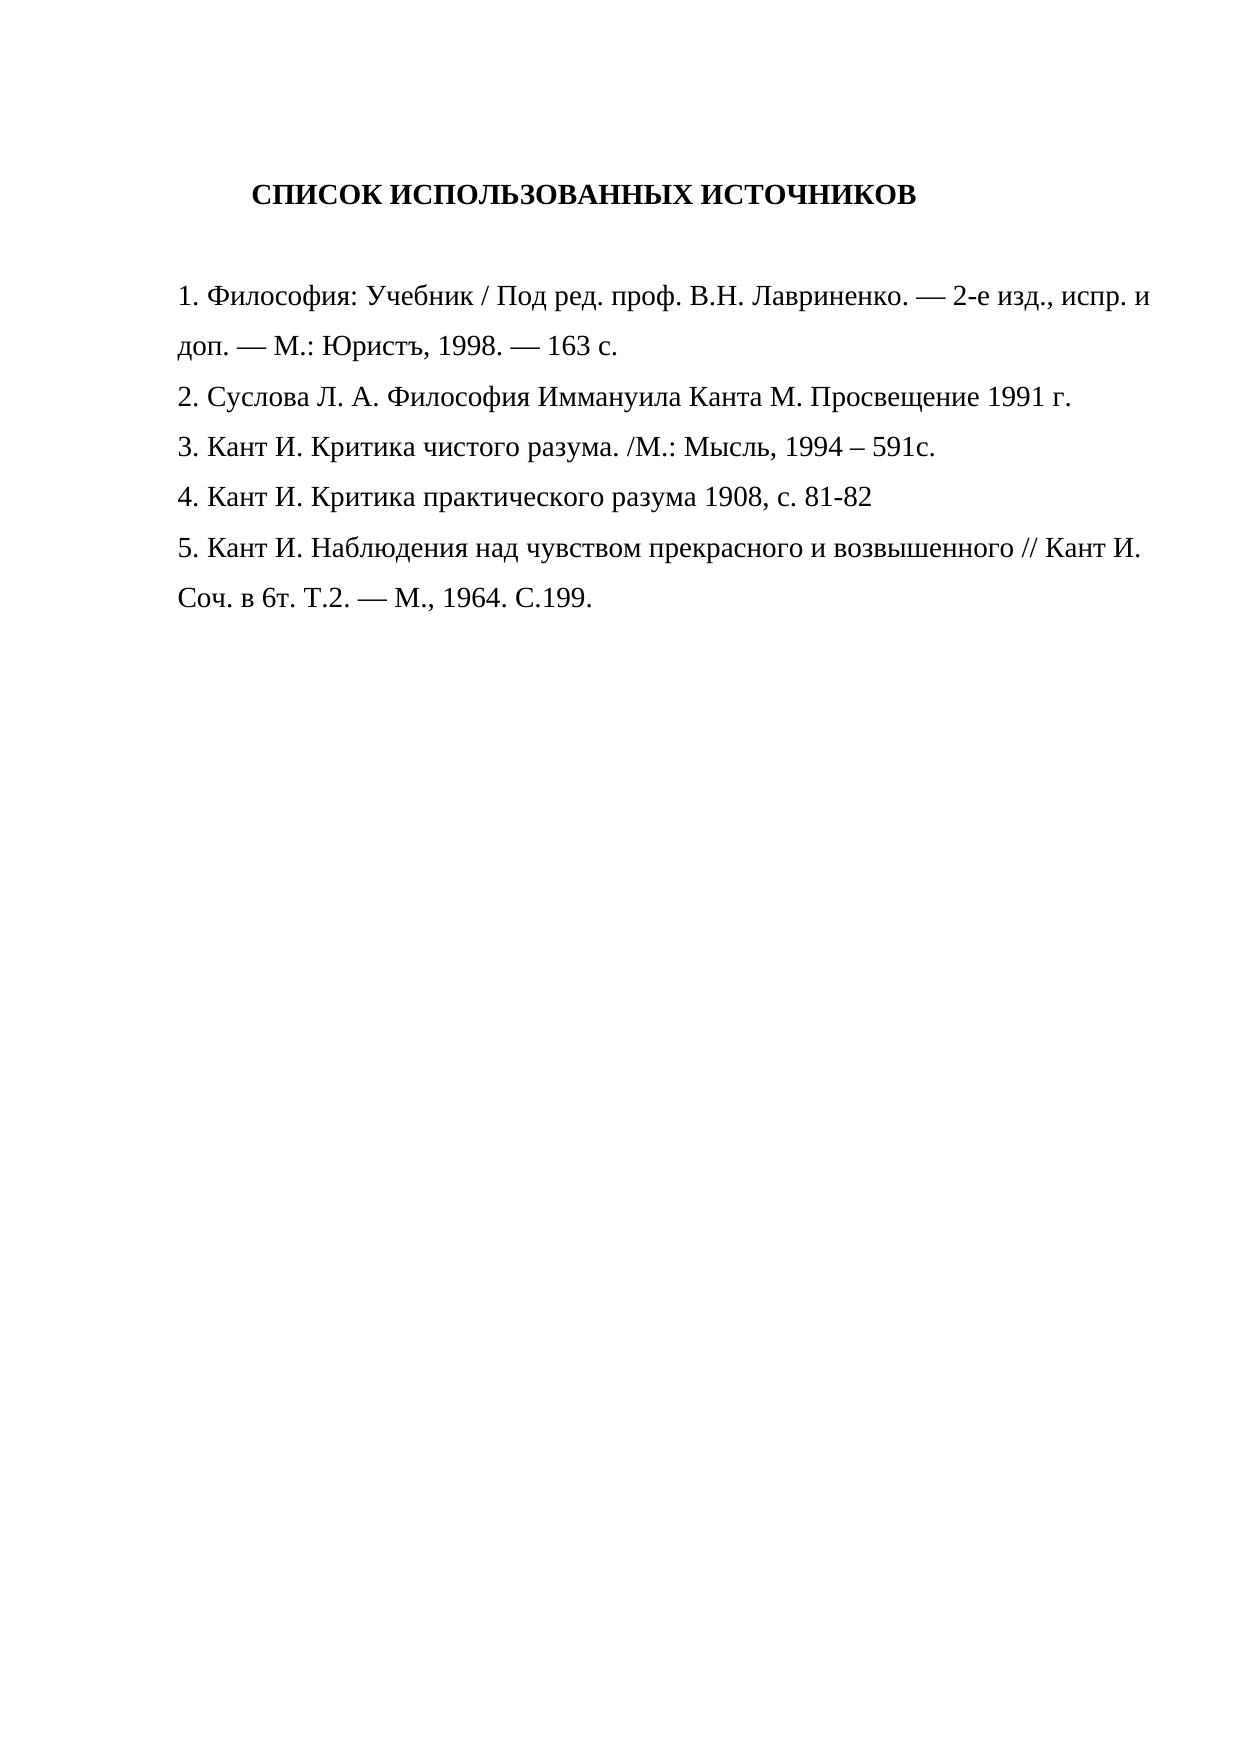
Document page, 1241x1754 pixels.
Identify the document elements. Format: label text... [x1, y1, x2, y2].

list Философия: Учебник / Под ред. проф. В.Н. Лавриненко. — 2-е изд., испр. и доп. — М.: Юристъ, 1998. — 163 с. [177, 278, 1152, 362]
list Кант И. Критика практического разума 1908, с. 81-82 [177, 479, 1152, 513]
list Кант И. Критика чистого разума. /М.: Мысль, 1994 – 591с. [177, 429, 1152, 463]
subtitle СПИСОК ИСПОЛЬЗОВАННЫХ ИСТОЧНИКОВ [177, 177, 1152, 211]
list Суслова Л. А. Философия Иммануила Канта М. Просвещение 1991 г. [177, 379, 1152, 412]
list Кант И. Наблюдения над чувством прекрасного и возвышенного // Кант И. Соч. в 6т. Т.2. — М., 1964. С.199. [177, 530, 1152, 613]
